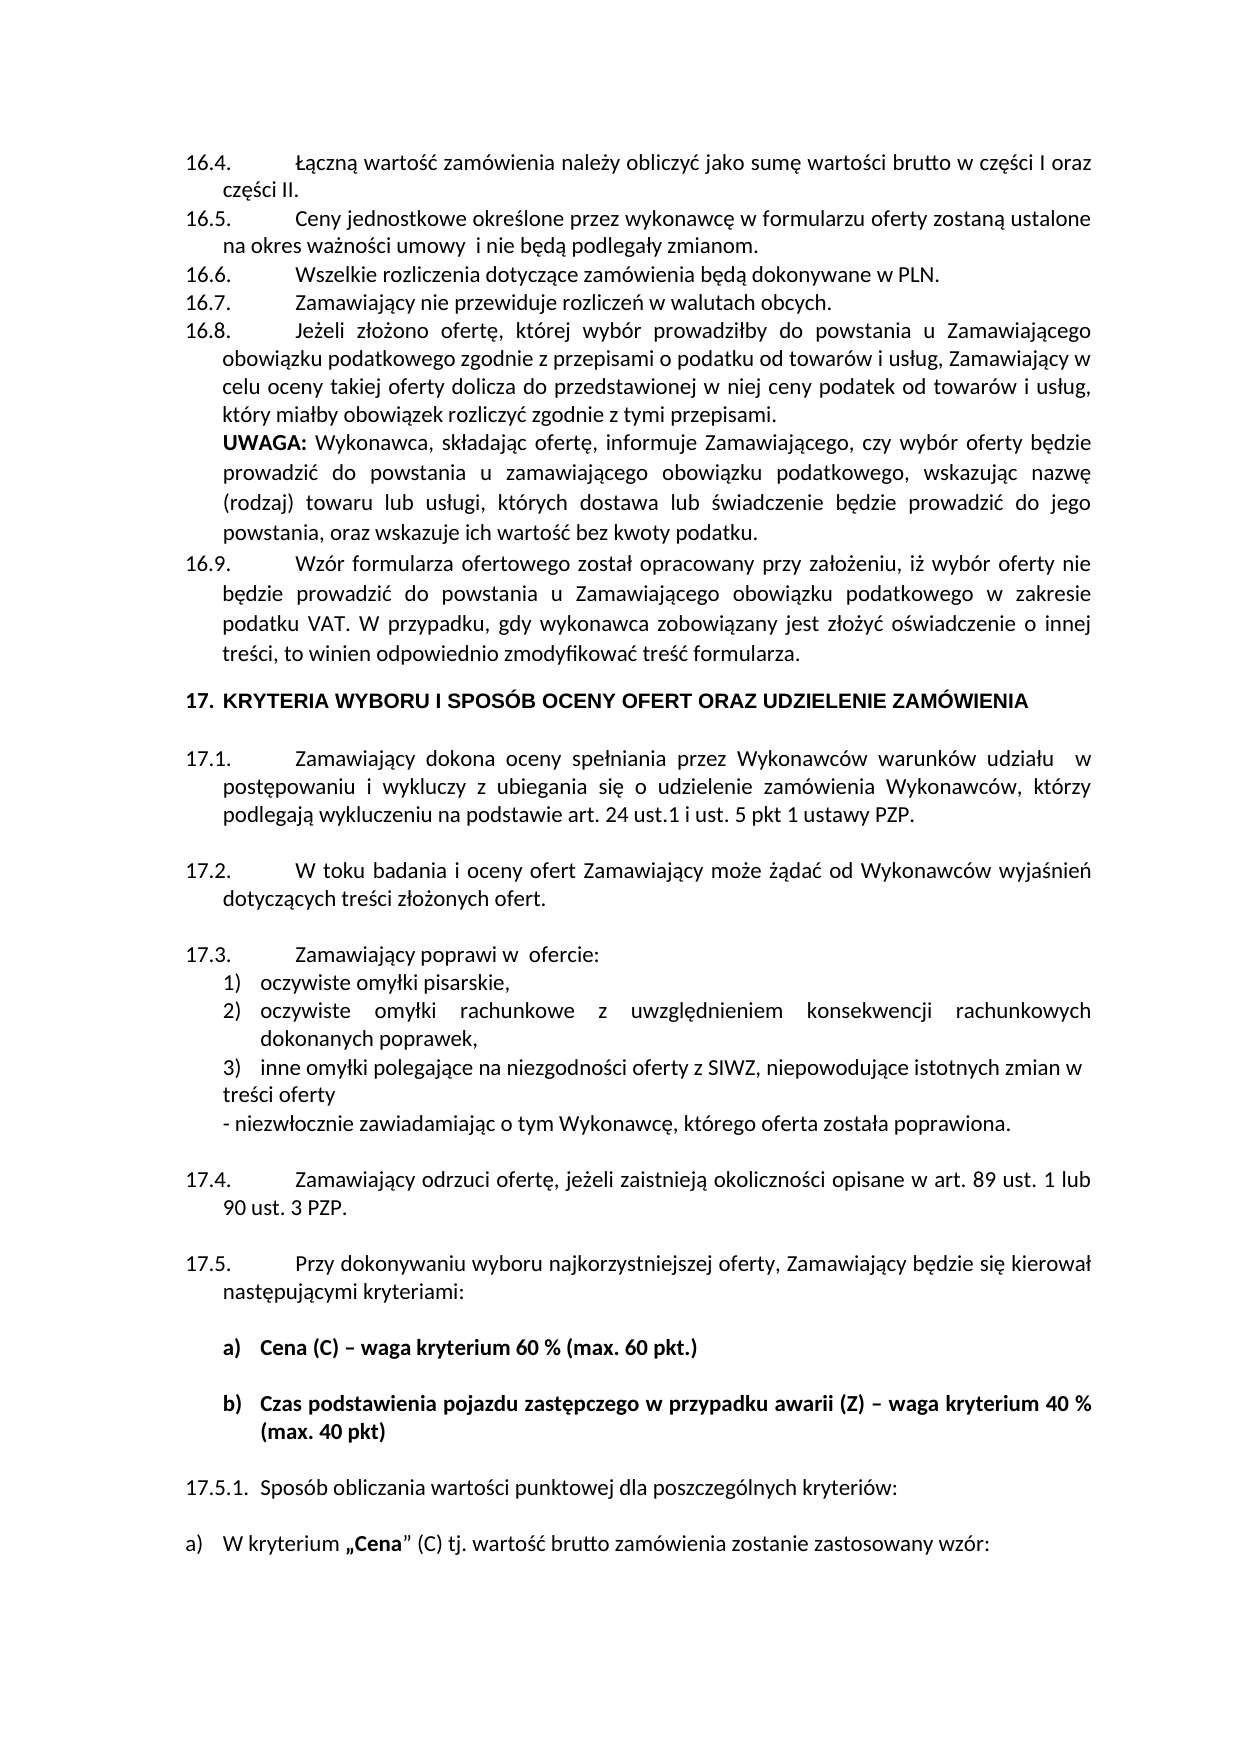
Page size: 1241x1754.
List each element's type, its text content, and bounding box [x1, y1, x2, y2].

list Zamawiający nie przewiduje rozliczeń w walutach obcych. [185, 288, 1093, 316]
list Wzór formularza ofertowego został opracowany przy założeniu, iż wybór oferty nie będzie prowadzić do powstania u Zamawiającego obowiązku podatkowego w zakresie podatku VAT. W przypadku, gdy wykonawca zobowiązany jest złożyć oświadczenie o innej treści, to winien odpowiednio zmodyfikować treść formularza. [185, 549, 1093, 667]
text Łączną wartość zamówienia należy obliczyć jako sumę wartości brutto w części I oraz części II. [185, 148, 1093, 204]
list oczywiste omyłki pisarskie, [223, 968, 1093, 997]
list - niezwłocznie zawiadamiając o tym Wykonawcę, którego oferta została poprawiona. [223, 1109, 1093, 1137]
list inne omyłki polegające na niezgodności oferty z SIWZ, niepowodujące istotnych zmian w [223, 1053, 1093, 1081]
list Zamawiający poprawi w ofercie: [185, 941, 1093, 968]
list W toku badania i oceny ofert Zamawiający może żądać od Wykonawców wyjaśnień dotyczących treści złożonych ofert. [185, 856, 1093, 912]
list Zamawiający odrzuci ofertę, jeżeli zaistnieją okoliczności opisane w art. 89 ust. 1 lub 90 ust. 3 PZP. [185, 1165, 1093, 1221]
list UWAGA: Wykonawca, składając ofertę, informuje Zamawiającego, czy wybór oferty będzie prowadzić do powstania u zamawiającego obowiązku podatkowego, wskazując nazwę (rodzaj) towaru lub usługi, których dostawa lub świadczenie będzie prowadzić do jego powstania, oraz wskazuje ich wartość bez kwoty podatku. [223, 428, 1093, 546]
text Ceny jednostkowe określone przez wykonawcę w formularzu oferty zostaną ustalone na okres ważności umowy i nie będą podlegały zmianom. [185, 204, 1093, 260]
list Czas podstawienia pojazdu zastępczego w przypadku awarii (Z) – waga kryterium 40 % (max. 40 pkt) [223, 1389, 1093, 1445]
list Zamawiający dokona oceny spełniania przez Wykonawców warunków udziału w postępowaniu i wykluczy z ubiegania się o udzielenie zamówienia Wykonawców, którzy podlegają wykluczeniu na podstawie art. 24 ust.1 i ust. 5 pkt 1 ustawy PZP. [185, 744, 1093, 828]
list Przy dokonywaniu wyboru najkorzystniejszej oferty, Zamawiający będzie się kierował następującymi kryteriami: [185, 1249, 1093, 1305]
list Jeżeli złożono ofertę, której wybór prowadziłby do powstania u Zamawiającego obowiązku podatkowego zgodnie z przepisami o podatku od towarów i usług, Zamawiający w celu oceny takiej oferty dolicza do przedstawionej w niej ceny podatek od towarów i usług, który miałby obowiązek rozliczyć zgodnie z tymi przepisami. [185, 316, 1093, 428]
text Wszelkie rozliczenia dotyczące zamówienia będą dokonywane w PLN. [185, 260, 1093, 288]
list KRYTERIA WYBORU I SPOSÓB OCENY OFERT ORAZ UDZIELENIE ZAMÓWIENIA [185, 686, 1093, 714]
list treści oferty [223, 1081, 1093, 1109]
list Cena (C) – waga kryterium 60 % (max. 60 pkt.) [223, 1333, 1093, 1361]
list Sposób obliczania wartości punktowej dla poszczególnych kryteriów: [185, 1473, 1093, 1501]
list W kryterium „Cena” (C) tj. wartość brutto zamówienia zostanie zastosowany wzór: [185, 1529, 1093, 1557]
list oczywiste omyłki rachunkowe z uwzględnieniem konsekwencji rachunkowych dokonanych poprawek, [223, 997, 1093, 1053]
